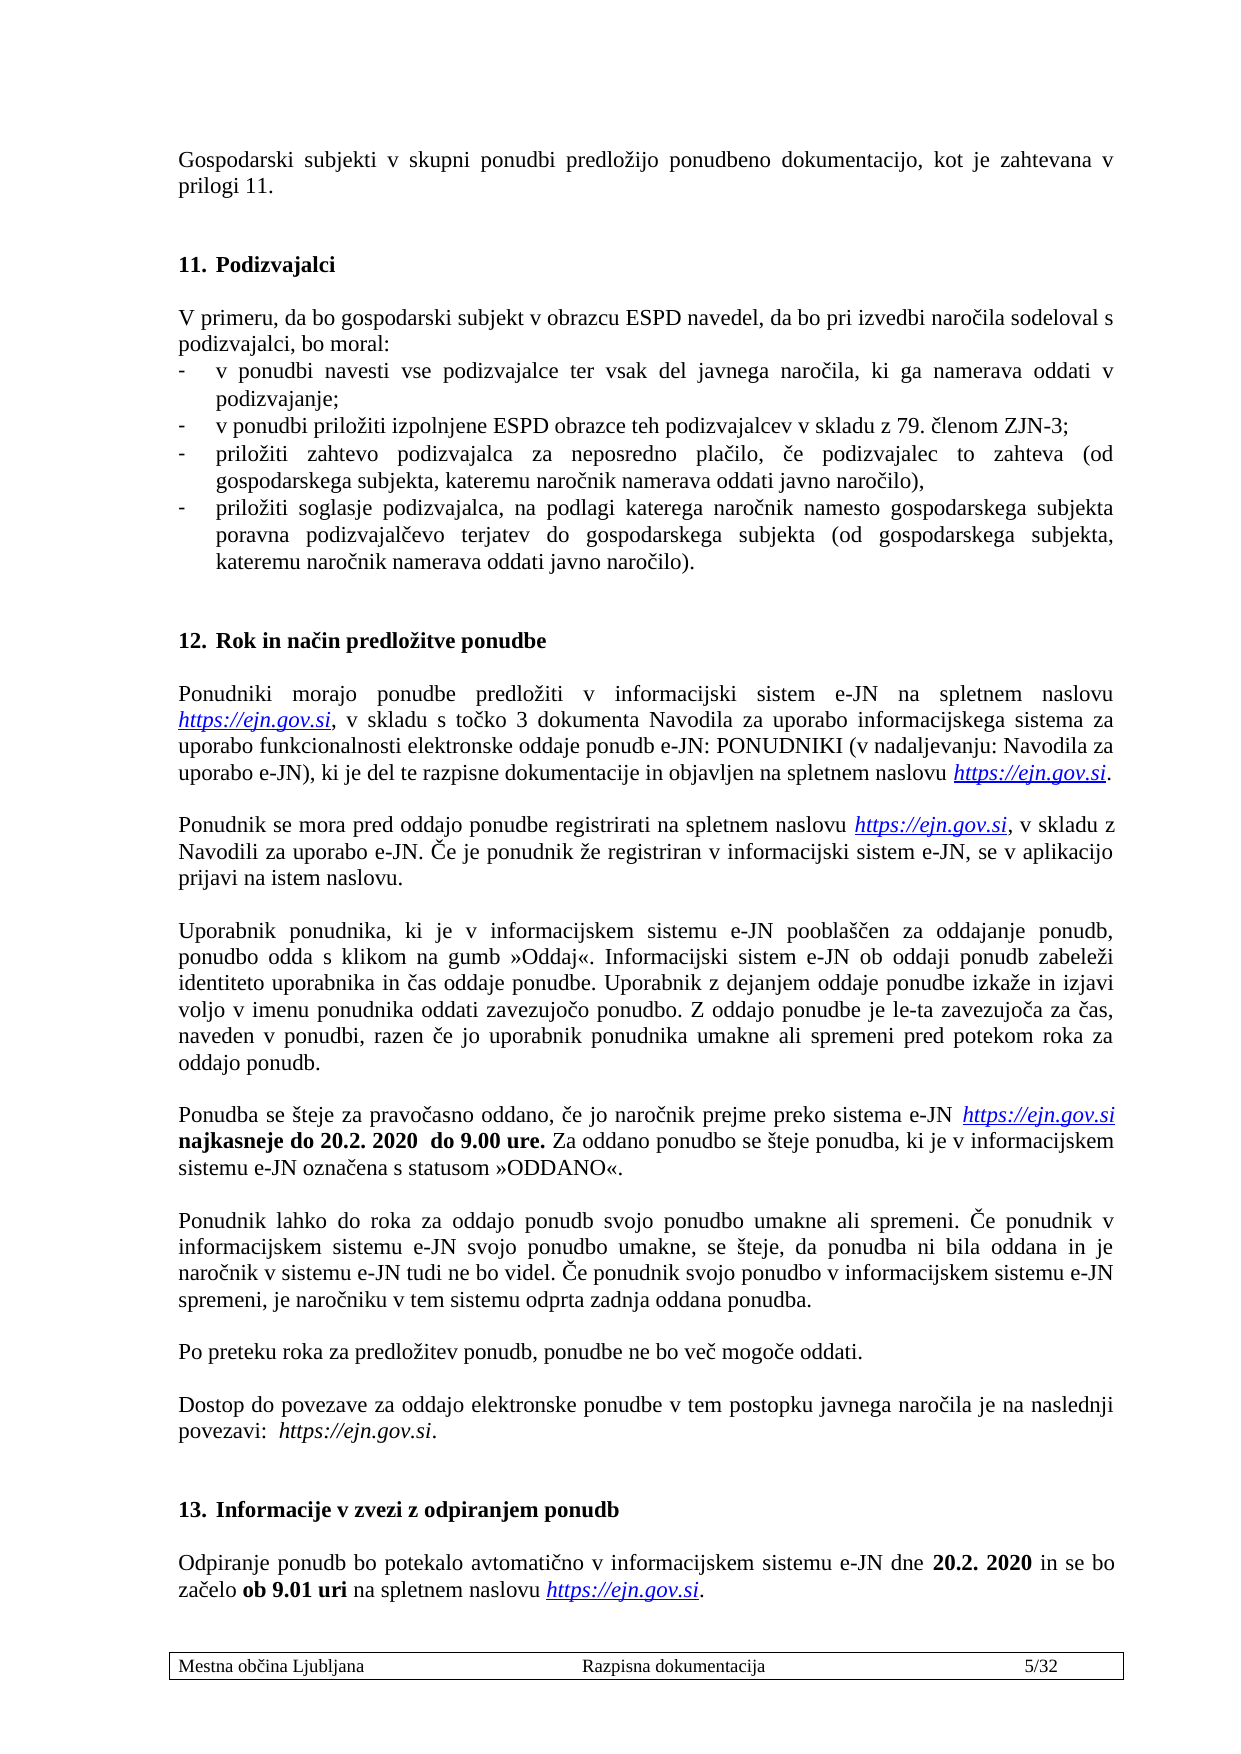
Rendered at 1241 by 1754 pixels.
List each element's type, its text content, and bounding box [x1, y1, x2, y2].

list Informacije v zvezi z odpiranjem ponudb [178, 1497, 1115, 1523]
text Odpiranje ponudb bo potekalo avtomatično v informacijskem sistemu e-JN dne 20.2. 2020 in se bo začelo ob 9.01 uri na spletnem naslovu https://ejn.gov.si. [178, 1549, 1115, 1602]
text Gospodarski subjekti v skupni ponudbi predložijo ponudbeno dokumentacijo, kot je zahtevana v prilogi 11. [178, 146, 1115, 198]
text V primeru, da bo gospodarski subjekt v obrazcu ESPD navedel, da bo pri izvedbi naročila sodeloval s podizvajalci, bo moral: [178, 304, 1115, 357]
text Ponudba se šteje za pravočasno oddano, če jo naročnik prejme preko sistema e-JN https://ejn.gov.si najkasneje do 20.2. 2020 do 9.00 ure. Za oddano ponudbo se šteje ponudba, ki je v informacijskem sistemu e-JN označena s statusom »ODDANO«. [178, 1101, 1115, 1180]
text Ponudnik se mora pred oddajo ponudbe registrirati na spletnem naslovu https://ejn.gov.si, v skladu z Navodili za uporabo e-JN. Če je ponudnik že registriran v informacijski sistem e-JN, se v aplikacijo prijavi na istem naslovu. [178, 811, 1115, 890]
text Ponudnik lahko do roka za oddajo ponudb svojo ponudbo umakne ali spremeni. Če ponudnik v informacijskem sistemu e-JN svojo ponudbo umakne, se šteje, da ponudba ni bila oddana in je naročnik v sistemu e-JN tudi ne bo videl. Če ponudnik svojo ponudbo v informacijskem sistemu e-JN spremeni, je naročniku v tem sistemu odprta zadnja oddana ponudba. [178, 1207, 1115, 1312]
list priložiti zahtevo podizvajalca za neposredno plačilo, če podizvajalec to zahteva (od gospodarskega subjekta, kateremu naročnik namerava oddati javno naročilo), [178, 439, 1115, 493]
text Uporabnik ponudnika, ki je v informacijskem sistemu e-JN pooblaščen za oddajanje ponudb, ponudbo odda s klikom na gumb »Oddaj«. Informacijski sistem e-JN ob oddaji ponudb zabeleži identiteto uporabnika in čas oddaje ponudbe. Uporabnik z dejanjem oddaje ponudbe izkaže in izjavi voljo v imenu ponudnika oddati zavezujočo ponudbo. Z oddajo ponudbe je le-ta zavezujoča za čas, naveden v ponudbi, razen če jo uporabnik ponudnika umakne ali spremeni pred potekom roka za oddajo ponudb. [178, 917, 1115, 1075]
text Dostop do povezave za oddajo elektronske ponudbe v tem postopku javnega naročila je na naslednji povezavi: https://ejn.gov.si. [178, 1391, 1115, 1444]
list v ponudbi priložiti izpolnjene ESPD obrazce teh podizvajalcev v skladu z 79. členom ZJN-3; [178, 411, 1115, 439]
list priložiti soglasje podizvajalca, na podlagi katerega naročnik namesto gospodarskega subjekta poravna podizvajalčevo terjatev do gospodarskega subjekta (od gospodarskega subjekta, kateremu naročnik namerava oddati javno naročilo). [178, 493, 1115, 574]
text Po preteku roka za predložitev ponudb, ponudbe ne bo več mogoče oddati. [178, 1338, 1115, 1365]
text Ponudniki morajo ponudbe predložiti v informacijski sistem e-JN na spletnem naslovu https://ejn.gov.si, v skladu s točko 3 dokumenta Navodila za uporabo informacijskega sistema za uporabo funkcionalnosti elektronske oddaje ponudb e-JN: PONUDNIKI (v nadaljevanju: Navodila za uporabo e-JN), ki je del te razpisne dokumentacije in objavljen na spletnem naslovu https://ejn.gov.si. [178, 679, 1115, 785]
list Podizvajalci [178, 251, 1115, 278]
list v ponudbi navesti vse podizvajalce ter vsak del javnega naročila, ki ga namerava oddati v podizvajanje; [178, 357, 1115, 411]
list Rok in način predložitve ponudbe [178, 627, 1115, 653]
